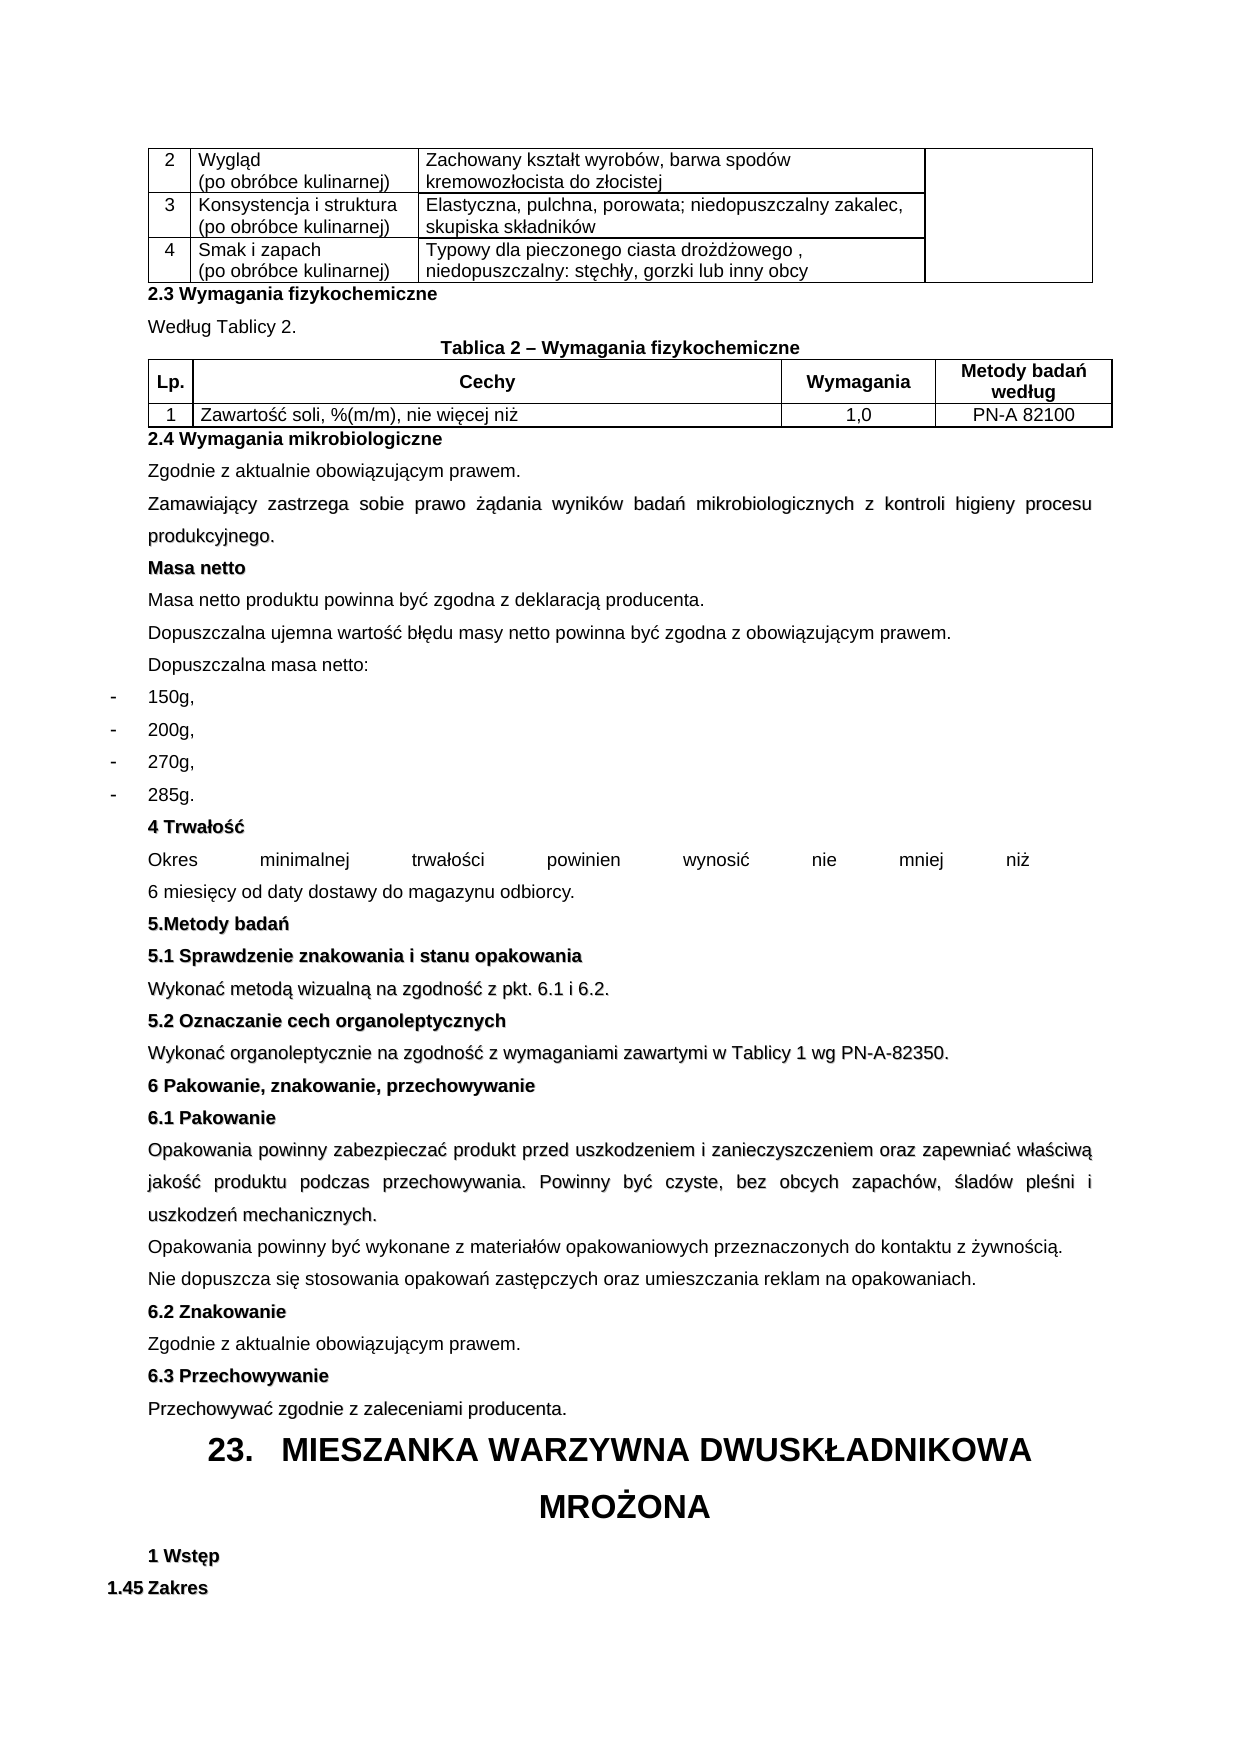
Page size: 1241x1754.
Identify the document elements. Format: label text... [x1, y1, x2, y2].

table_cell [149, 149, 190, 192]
text Według Tablicy 2. [148, 316, 1093, 337]
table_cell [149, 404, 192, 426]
text Opakowania powinny zabezpieczać produkt przed uszkodzeniem i zanieczyszczeniem oraz zapewniać właściwą jakość produktu podczas przechowywania. Powinny być czyste, bez obcych zapachów, śladów pleśni i uszkodzeń mechanicznych. [148, 1139, 1093, 1225]
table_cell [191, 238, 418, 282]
list Masa netto [0, 557, 1093, 578]
text mrożona [148, 1487, 1093, 1526]
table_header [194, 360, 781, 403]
list 285g. [110, 784, 1093, 805]
text 1 Wstęp [148, 1545, 1093, 1566]
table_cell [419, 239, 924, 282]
text 6.2 Znakowanie [148, 1301, 1093, 1322]
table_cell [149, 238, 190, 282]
text 6 Pakowanie, znakowanie, przechowywanie [148, 1074, 1093, 1096]
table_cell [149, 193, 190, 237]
text 6.3 Przechowywanie [148, 1365, 1093, 1387]
text 5.1 Sprawdzenie znakowania i stanu opakowania [148, 945, 1093, 967]
text Dopuszczalna masa netto: [148, 654, 1093, 675]
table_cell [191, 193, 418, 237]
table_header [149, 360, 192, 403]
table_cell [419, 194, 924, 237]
text Opakowania powinny być wykonane z materiałów opakowaniowych przeznaczonych do kontaktu z żywnością. [148, 1236, 1093, 1257]
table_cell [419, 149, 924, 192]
text 5.2 Oznaczanie cech organoleptycznych [148, 1010, 1093, 1031]
text Dopuszczalna ujemna wartość błędu masy netto powinna być zgodna z obowiązującym prawem. [148, 622, 1093, 643]
text 6.1 Pakowanie [148, 1107, 1093, 1128]
text Zgodnie z aktualnie obowiązującym prawem. [148, 460, 1093, 482]
list 200g, [110, 719, 1093, 740]
text 4 Trwałość [148, 816, 1093, 838]
subtitle Tablica 2 – Wymagania fizykochemiczne [148, 337, 1093, 359]
text Wykonać organoleptycznie na zgodność z wymaganiami zawartymi w Tablicy 1 wg PN-A-82350. [148, 1042, 1093, 1064]
text 2.3 Wymagania fizykochemiczne [148, 283, 1093, 305]
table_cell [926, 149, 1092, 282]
text Wykonać metodą wizualną na zgodność z pkt. 6.1 i 6.2. [148, 978, 1093, 999]
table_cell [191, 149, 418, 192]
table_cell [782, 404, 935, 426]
list Zakres [107, 1577, 1093, 1599]
text Okres minimalnej trwałości powinien wynosić nie mniej niż 6 miesięcy od daty dostawy do magazynu odbiorcy. [148, 848, 1093, 902]
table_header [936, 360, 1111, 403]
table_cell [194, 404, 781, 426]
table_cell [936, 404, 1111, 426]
list 270g, [110, 751, 1093, 773]
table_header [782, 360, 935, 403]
list mieszanka warzywna dwuskładnikowa [148, 1430, 1093, 1468]
list 150g, [110, 686, 1093, 708]
text 5.Metody badań [148, 913, 1093, 934]
text Przechowywać zgodnie z zaleceniami producenta. [148, 1397, 1093, 1419]
text Zgodnie z aktualnie obowiązującym prawem. [148, 1333, 1093, 1354]
text Zamawiający zastrzega sobie prawo żądania wyników badań mikrobiologicznych z kontroli higieny procesu produkcyjnego. [148, 492, 1093, 546]
text Nie dopuszcza się stosowania opakowań zastępczych oraz umieszczania reklam na opakowaniach. [148, 1268, 1093, 1290]
text 2.4 Wymagania mikrobiologiczne [148, 428, 1093, 449]
text Masa netto produktu powinna być zgodna z deklaracją producenta. [148, 589, 1093, 611]
